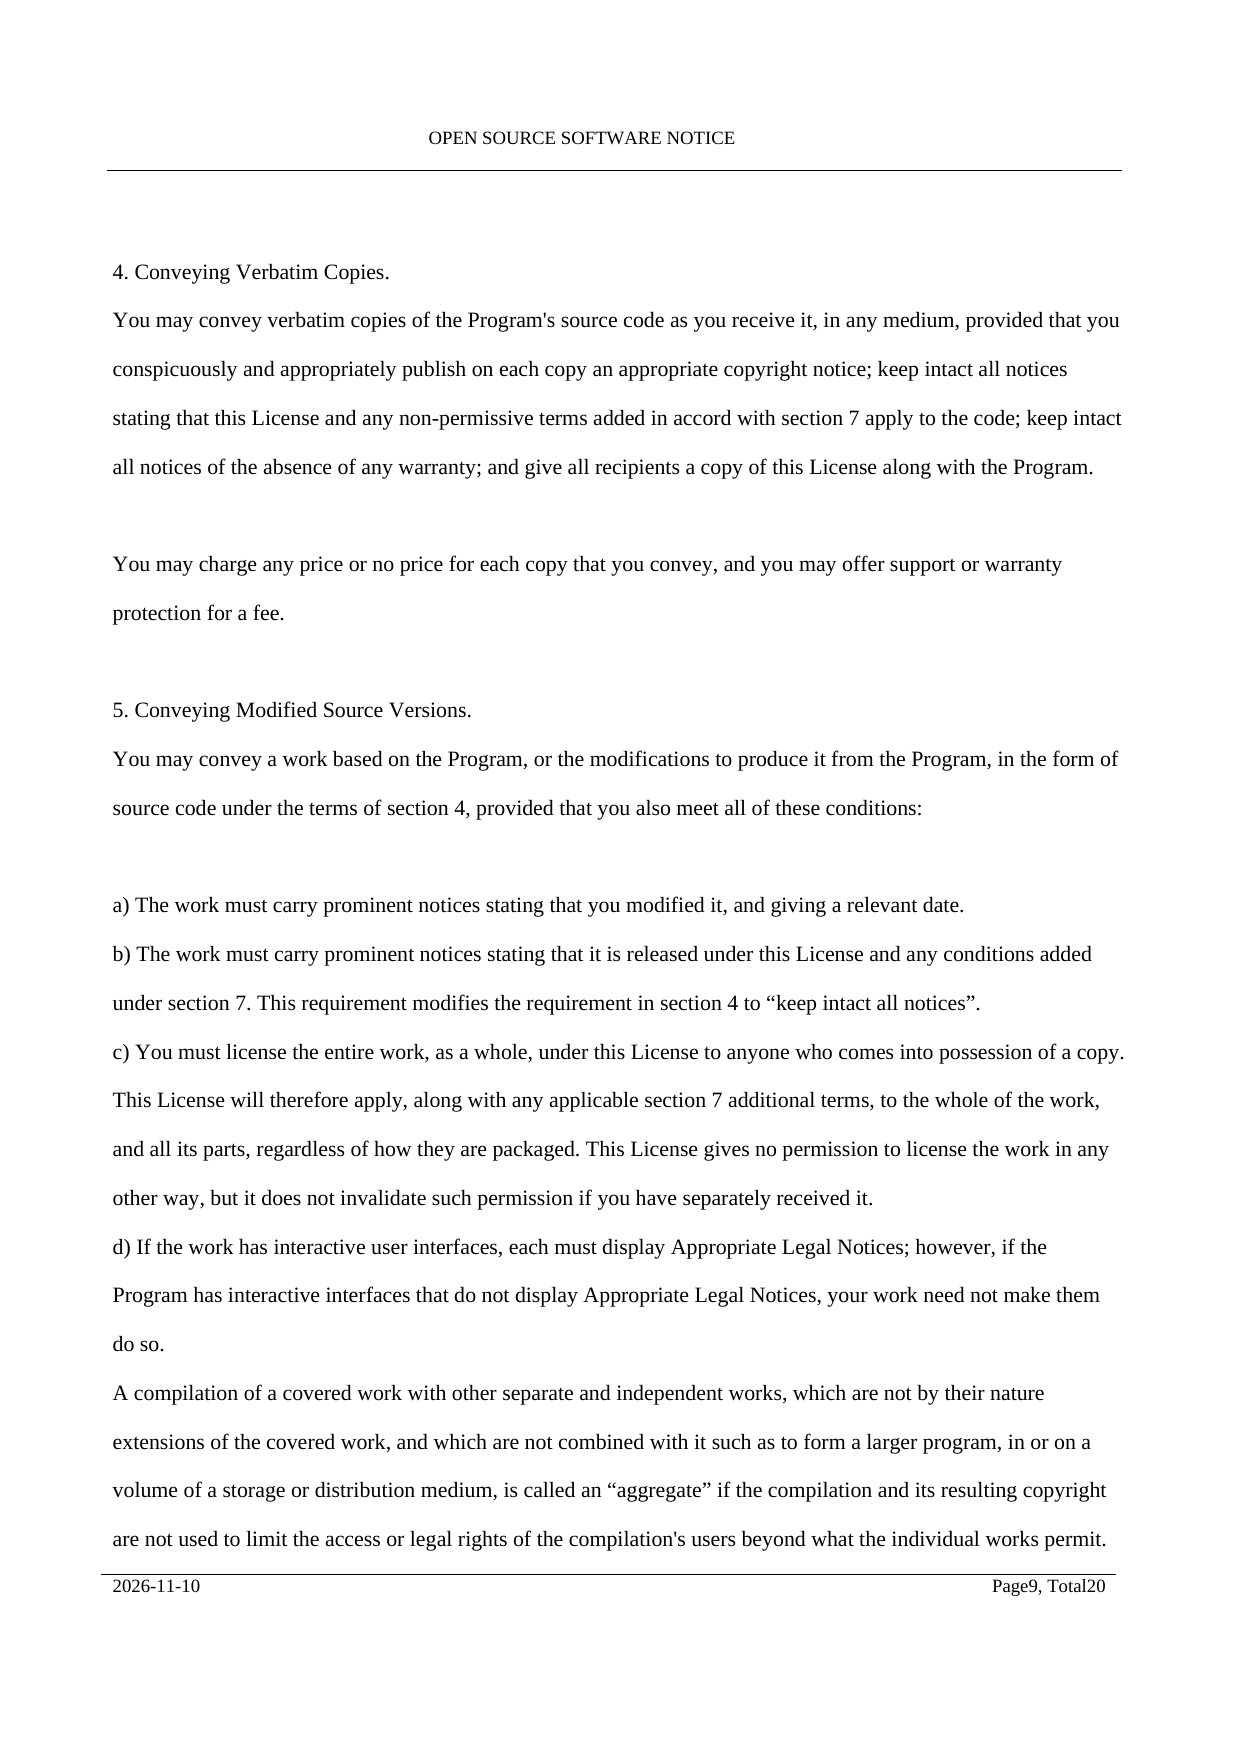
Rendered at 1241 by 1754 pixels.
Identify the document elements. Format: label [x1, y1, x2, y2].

text [112, 206, 1128, 1555]
